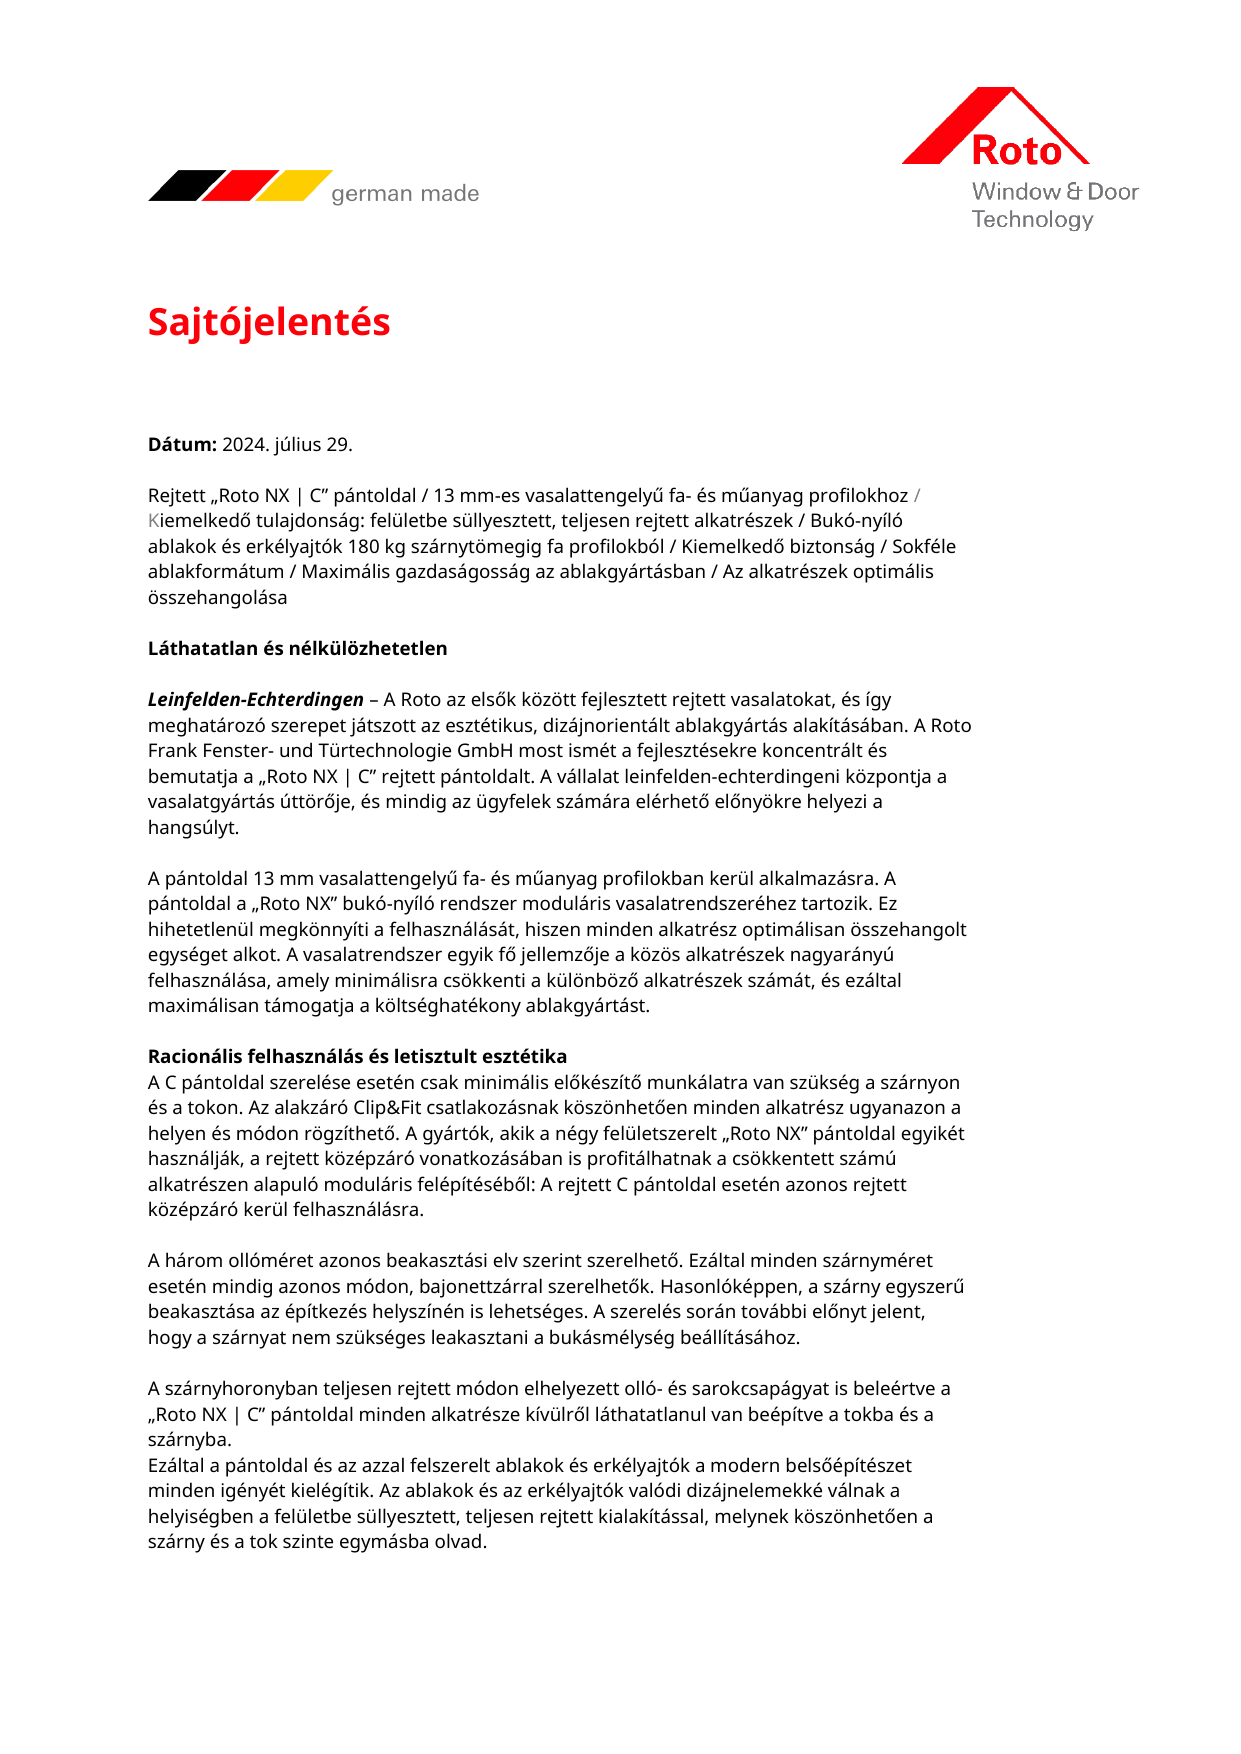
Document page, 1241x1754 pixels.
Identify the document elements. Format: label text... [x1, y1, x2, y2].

picture [147, 169, 481, 208]
text Racionális felhasználás és letisztult esztétika [148, 1044, 974, 1069]
text A szárnyhoronyban teljesen rejtett módon elhelyezett olló- és sarokcsapágyat is beleértve a „Roto NX | C” pántoldal minden alkatrésze kívülről láthatatlanul van beépítve a tokba és a szárnyba. [148, 1375, 974, 1452]
text Ezáltal a pántoldal és az azzal felszerelt ablakok és erkélyajtók a modern belsőépítészet minden igényét kielégítik. Az ablakok és az erkélyajtók valódi dizájnelemekké válnak a helyiségben a felületbe süllyesztett, teljesen rejtett kialakítással, melynek köszönhetően a szárny és a tok szinte egymásba olvad. [148, 1452, 974, 1554]
text Rejtett „Roto NX | C” pántoldal / 13 mm-es vasalattengelyű fa- és műanyag profilokhoz / Kiemelkedő tulajdonság: felületbe süllyesztett, teljesen rejtett alkatrészek / Bukó-nyíló ablakok és erkélyajtók 180 kg szárnytömegig fa profilokból / Kiemelkedő biztonság / Sokféle ablakformátum / Maximális gazdaságosság az ablakgyártásban / Az alkatrészek optimális összehangolása [148, 482, 974, 610]
text A három ollóméret azonos beakasztási elv szerint szerelhető. Ezáltal minden szárnyméret esetén mindig azonos módon, bajonettzárral szerelhetők. Hasonlóképpen, a szárny egyszerű beakasztása az építkezés helyszínén is lehetséges. A szerelés során további előnyt jelent, hogy a szárnyat nem szükséges leakasztani a bukásmélység beállításához. [148, 1248, 974, 1350]
text A C pántoldal szerelése esetén csak minimális előkészítő munkálatra van szükség a szárnyon és a tokon. Az alakzáró Clip&Fit csatlakozásnak köszönhetően minden alkatrész ugyanazon a helyen és módon rögzíthető. A gyártók, akik a négy felületszerelt „Roto NX” pántoldal egyikét használják, a rejtett középzáró vonatkozásában is profitálhatnak a csökkentett számú alkatrészen alapuló moduláris felépítéséből: A rejtett C pántoldal esetén azonos rejtett középzáró kerül felhasználásra. [148, 1069, 974, 1222]
text Leinfelden-Echterdingen – A Roto az elsők között fejlesztett rejtett vasalatokat, és így meghatározó szerepet játszott az esztétikus, dizájnorientált ablakgyártás alakításában. A Roto Frank Fenster- und Türtechnologie GmbH most ismét a fejlesztésekre koncentrált és bemutatja a „Roto NX | C” rejtett pántoldalt. A vállalat leinfelden-echterdingeni központja a vasalatgyártás úttörője, és mindig az ügyfelek számára elérhető előnyökre helyezi a hangsúlyt. [148, 686, 974, 839]
text Láthatatlan és nélkülözhetetlen [148, 635, 974, 661]
picture [902, 87, 1196, 235]
text A pántoldal 13 mm vasalattengelyű fa- és műanyag profilokban kerül alkalmazásra. A pántoldal a „Roto NX” bukó-nyíló rendszer moduláris vasalatrendszeréhez tartozik. Ez hihetetlenül megkönnyíti a felhasználását, hiszen minden alkatrész optimálisan összehangolt egységet alkot. A vasalatrendszer egyik fő jellemzője a közös alkatrészek nagyarányú felhasználása, amely minimálisra csökkenti a különböző alkatrészek számát, és ezáltal maximálisan támogatja a költséghatékony ablakgyártást. [148, 865, 974, 1018]
text Dátum: 2024. július 29. [148, 431, 974, 457]
